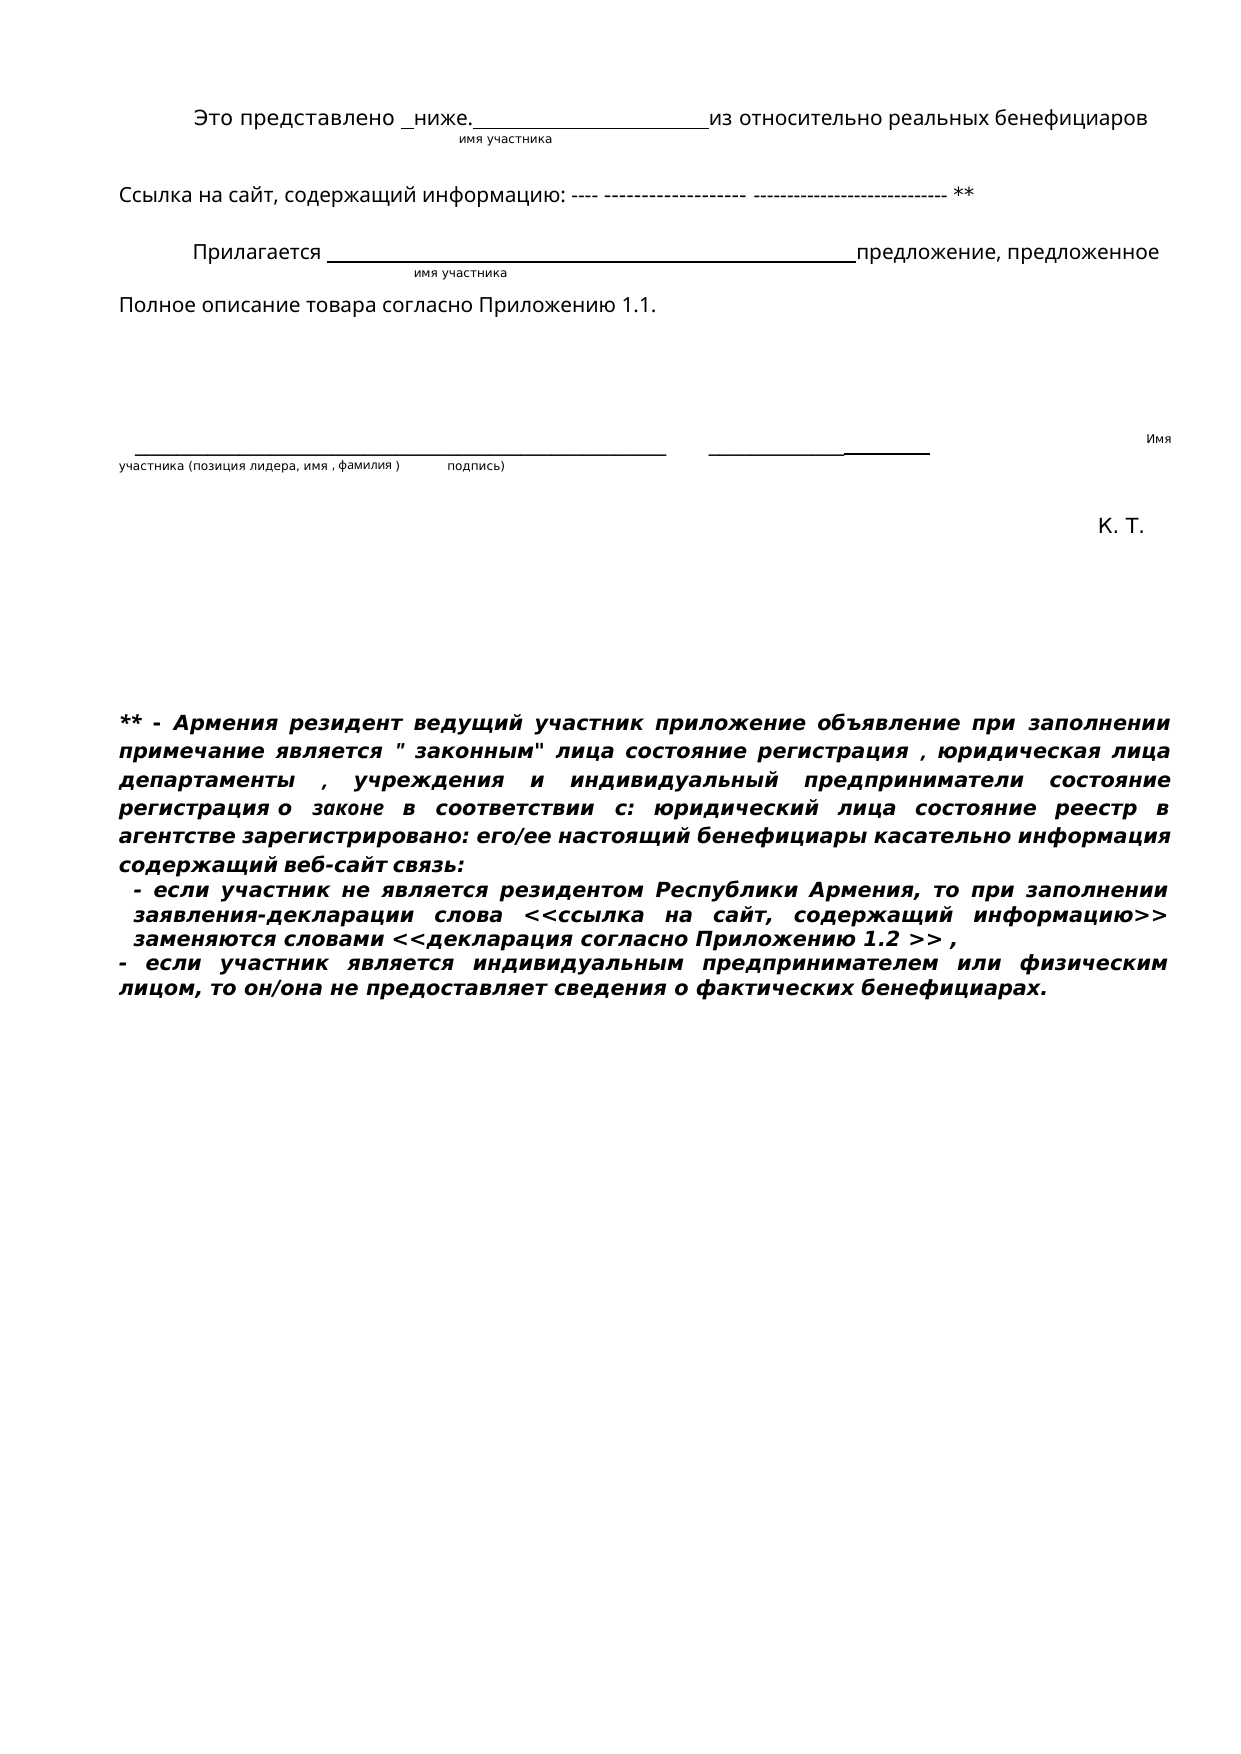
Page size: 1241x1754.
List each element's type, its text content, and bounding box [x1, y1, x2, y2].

text Это представлено ниже. из относительно реальных бенефициаров [193, 103, 1171, 132]
text ___________________________________________________ _____________ Имя участника (позиция лидера, имя , фамилия ) подпись) [118, 432, 1171, 485]
text Ссылка на сайт, содержащий информацию: ---- ------------------- ----------------------------- ** [118, 180, 1171, 209]
text - если участник не является резидентом Республики Армения, то при заполнении заявления-декларации слова <<ссылка на сайт, содержащий информацию>> заменяются словами <<декларация согласно Приложению 1․2 >> , [133, 878, 1171, 951]
text К. Т. [118, 514, 1171, 538]
text Полное описание товара согласно Приложению 1.1. [118, 290, 1171, 318]
text имя участника [118, 266, 1171, 290]
text - если участник является индивидуальным предпринимателем или физическим лицом, то он/она не предоставляет сведения о фактических бенефициарах. [118, 951, 1171, 1000]
text Прилагается предложение, предложенное [118, 237, 1171, 266]
text имя участника [118, 132, 1171, 156]
text ** - Армения резидент ведущий участник приложение объявление при заполнении примечание является " законным" лица состояние регистрация , юридическая лица департаменты , учреждения и индивидуальный предприниматели состояние регистрация о законе​ в соответствии с: юридический лица состояние реестр в агентстве зарегистрировано: его/ее настоящий бенефициары касательно информация содержащий веб-сайт связь: [118, 708, 1171, 878]
